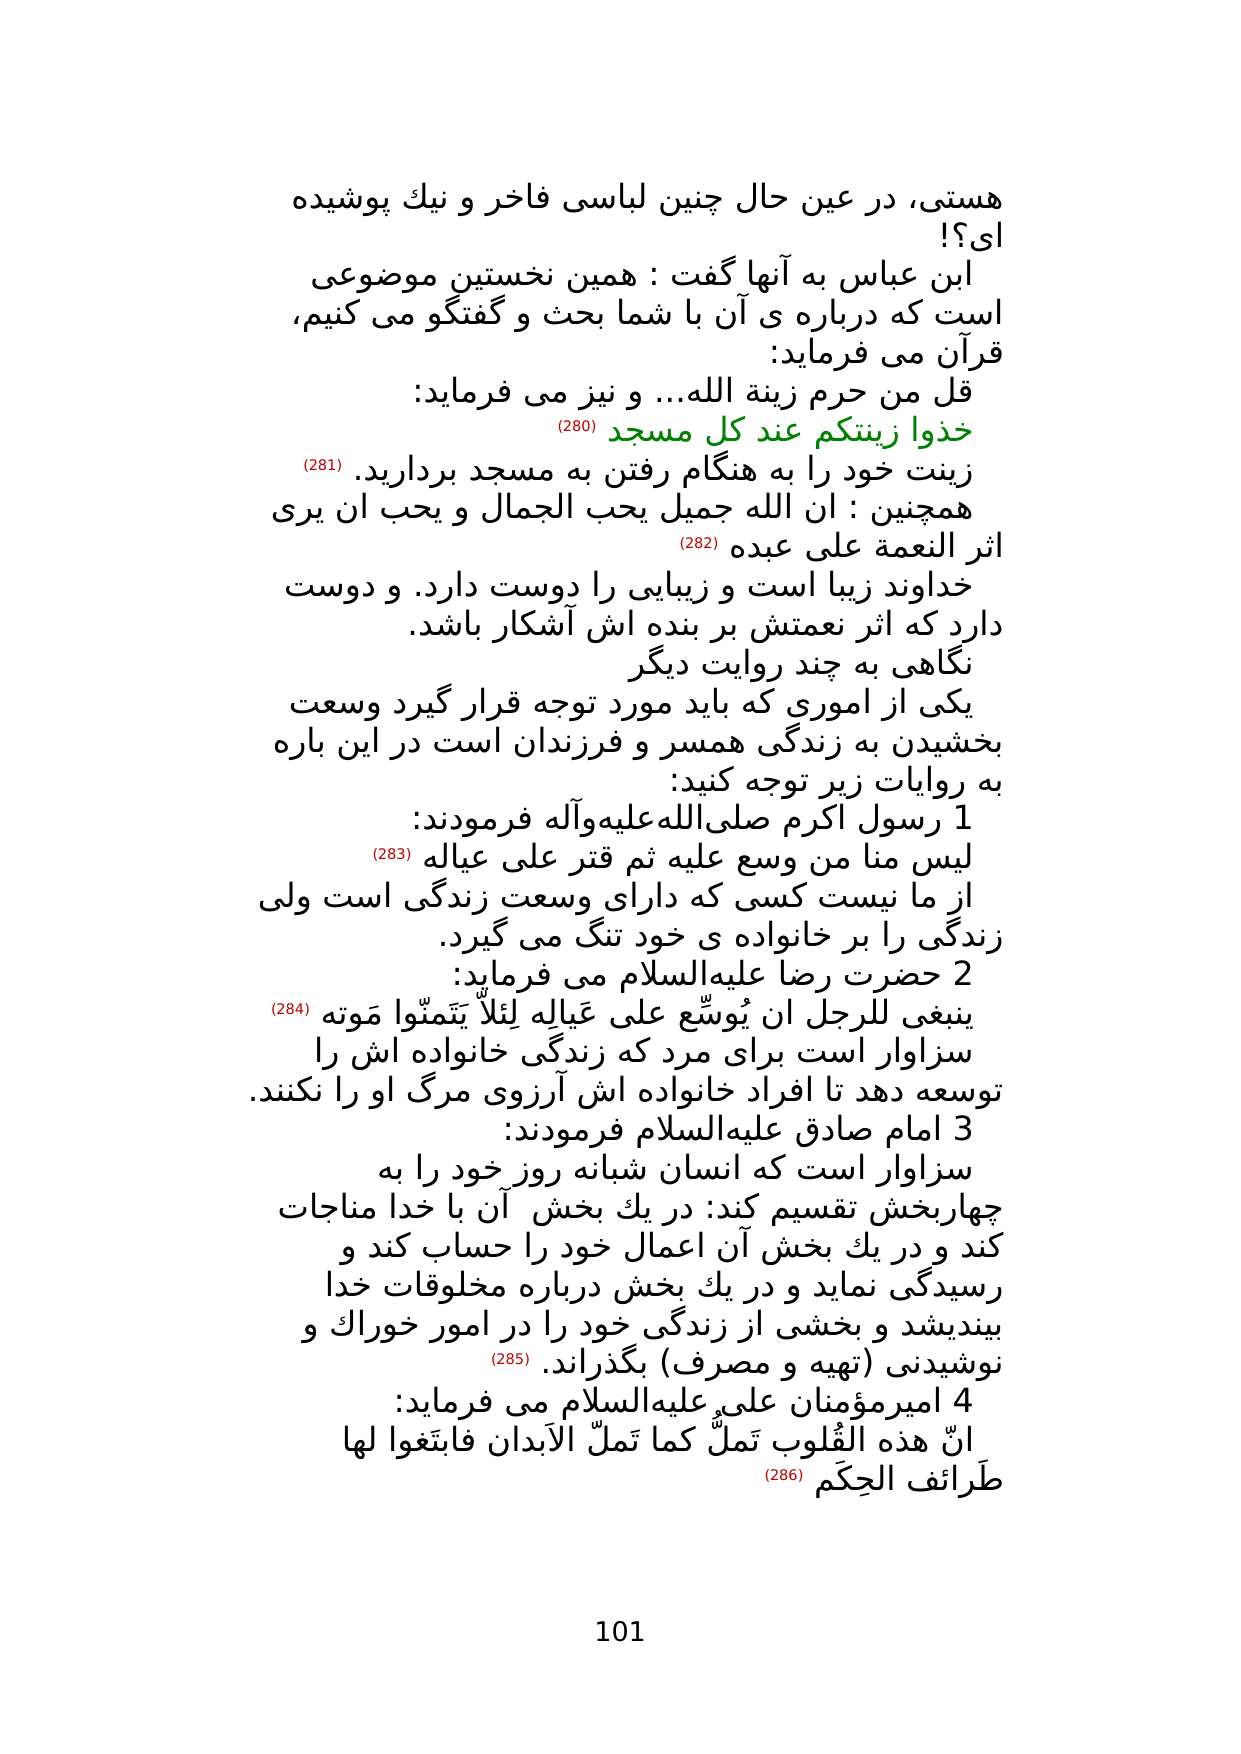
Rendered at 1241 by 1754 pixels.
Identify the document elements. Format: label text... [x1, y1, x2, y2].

text انّ هذه القُلوب تَملُّ كما تَملّ الاَبدان فابتَغوا لها طَرائف الحِكَم (286) [236, 1421, 1004, 1498]
text قل من حرم زينة الله... و نيز مى فرمايد: [236, 371, 1004, 410]
text سزاوار است كه انسان شبانه روز خود را به چهاربخش تقسيم كند: در يك بخش ‍ آن با خدا مناجات كند و در يك بخش آن اعمال خود را حساب كند و رسيدگى نمايد و در يك بخش درباره مخلوقات خدا بينديشد و بخشى از زندگى خود را در امور خوراك و نوشيدنى (تهيه و مصرف) بگذراند. (285) [236, 1148, 1004, 1382]
text ينبغى للرجل ان يُوسِّع على عَيالِه لِئلاّ يَتَمنّوا مَوته (284) [236, 993, 1004, 1032]
text نگاهى به چند روايت ديگر [236, 643, 1004, 682]
text 3 امام صادق عليه‌السلام فرمودند: [236, 1110, 1004, 1148]
text زينت خود را به هنگام رفتن به مسجد برداريد. (281) [236, 449, 1004, 488]
text خذوا زينتكم عند كل مسجد (280) [236, 410, 1004, 449]
text 1 رسول اكرم صلى‌الله‌عليه‌وآله فرمودند: [236, 799, 1004, 838]
text يكى از امورى كه بايد مورد توجه قرار گيرد وسعت بخشيدن به زندگى همسر و فرزندان است در اين باره به روايات زير توجه كنيد: [236, 682, 1004, 799]
text از ما نيست كسى كه داراى وسعت زندگى است ولى زندگى را بر خانواده ى خود تنگ مى گيرد. [236, 877, 1004, 954]
text ابن عباس به آنها گفت : همين نخستين موضوعى است كه درباره ى آن با شما بحث و گفتگو مى كنيم، قرآن مى فرمايد: [236, 255, 1004, 371]
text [236, 177, 1004, 255]
text 2 حضرت رضا عليه‌السلام مى فرمايد: [236, 954, 1004, 993]
text ليس منا من وسع عليه ثم قتر على عياله (283) [236, 838, 1004, 877]
text 4 اميرمؤمنان على عليه‌السلام مى فرمايد: [236, 1382, 1004, 1421]
text خداوند زيبا است و زيبايى را دوست دارد. و دوست دارد كه اثر نعمتش بر بنده اش آشكار باشد. [236, 566, 1004, 643]
text همچنين : ان الله جميل يحب الجمال و يحب ان يرى اثر النعمة على عبده (282) [236, 488, 1004, 566]
text سزاوار است براى مرد كه زندگى خانواده اش را توسعه دهد تا افراد خانواده اش آرزوى مرگ او را نكنند. [236, 1032, 1004, 1110]
